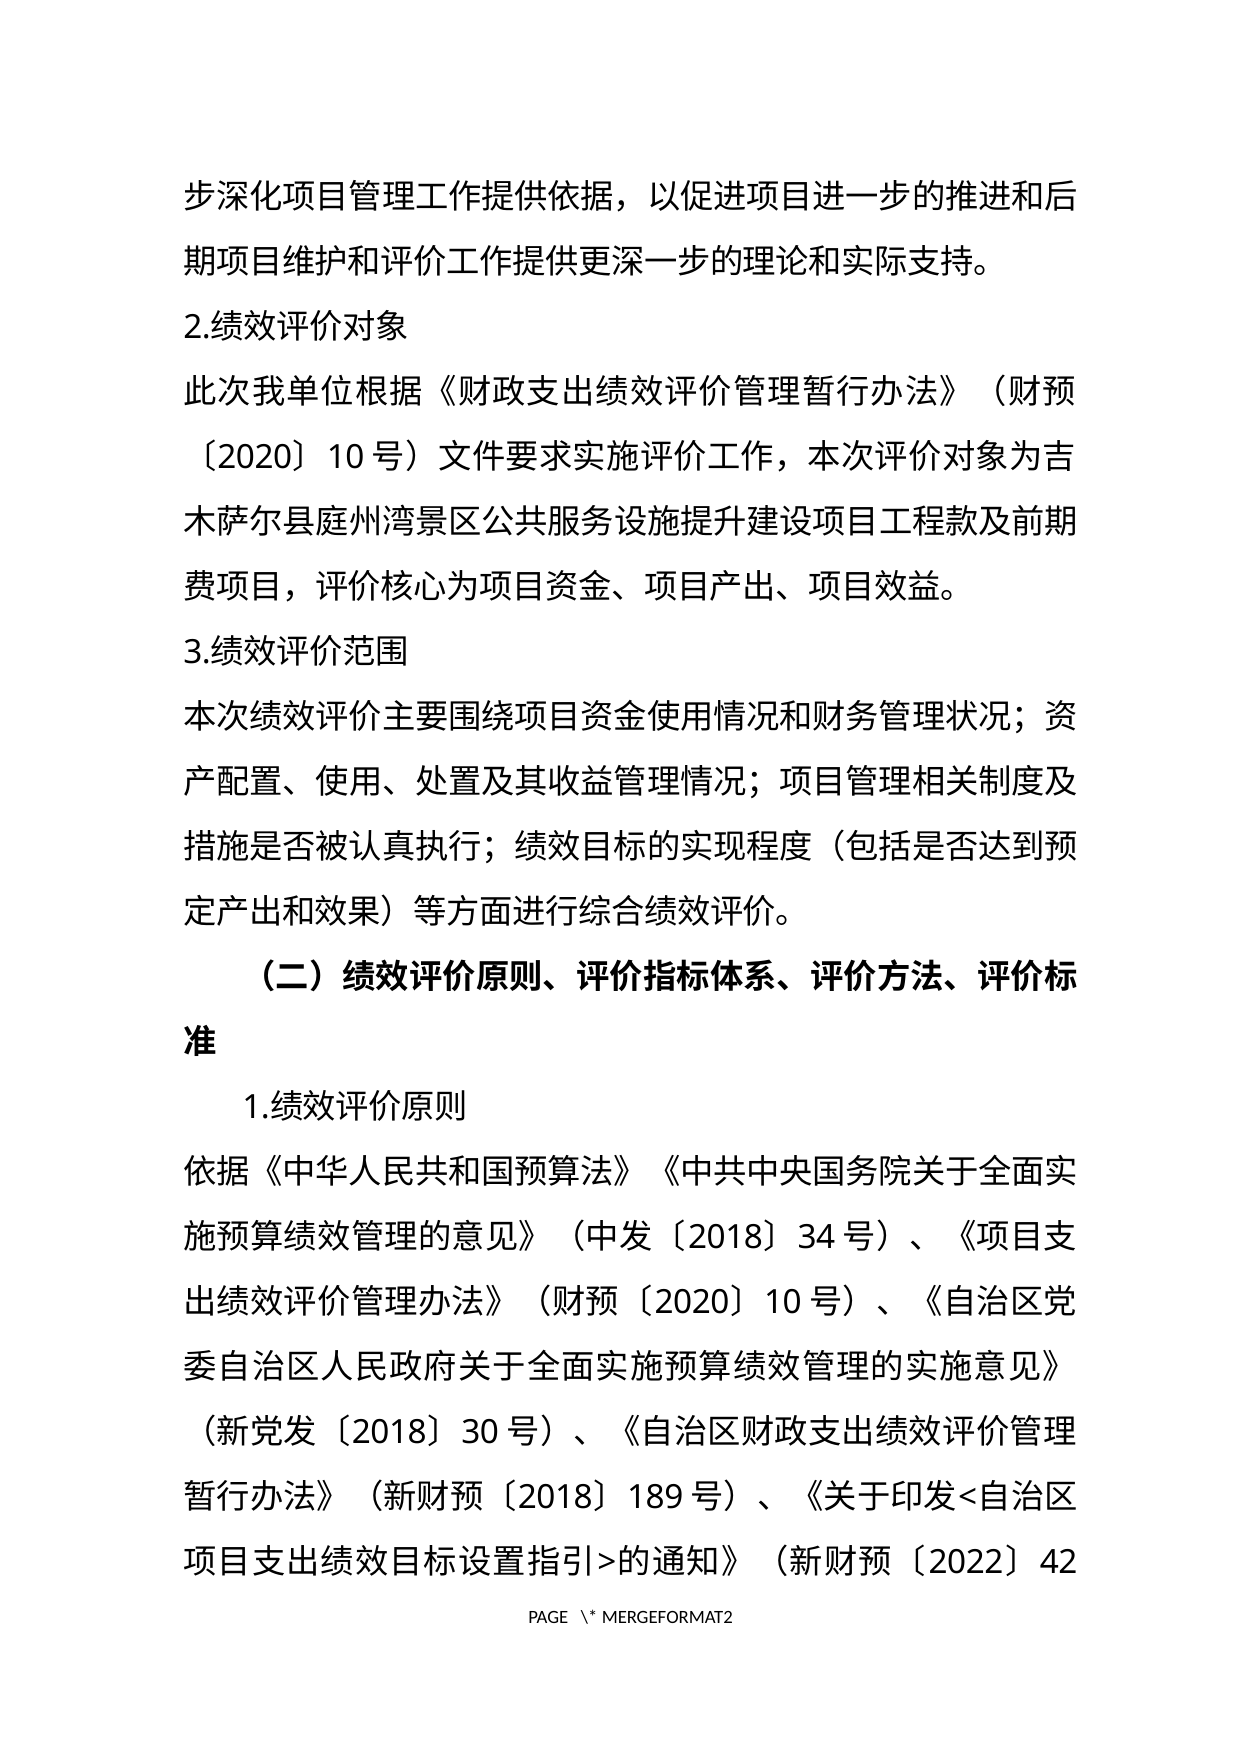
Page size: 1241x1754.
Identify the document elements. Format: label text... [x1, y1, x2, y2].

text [183, 162, 1078, 942]
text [183, 1072, 1078, 1592]
text （二）绩效评价原则、评价指标体系、评价方法、评价标准 [183, 942, 1078, 1072]
